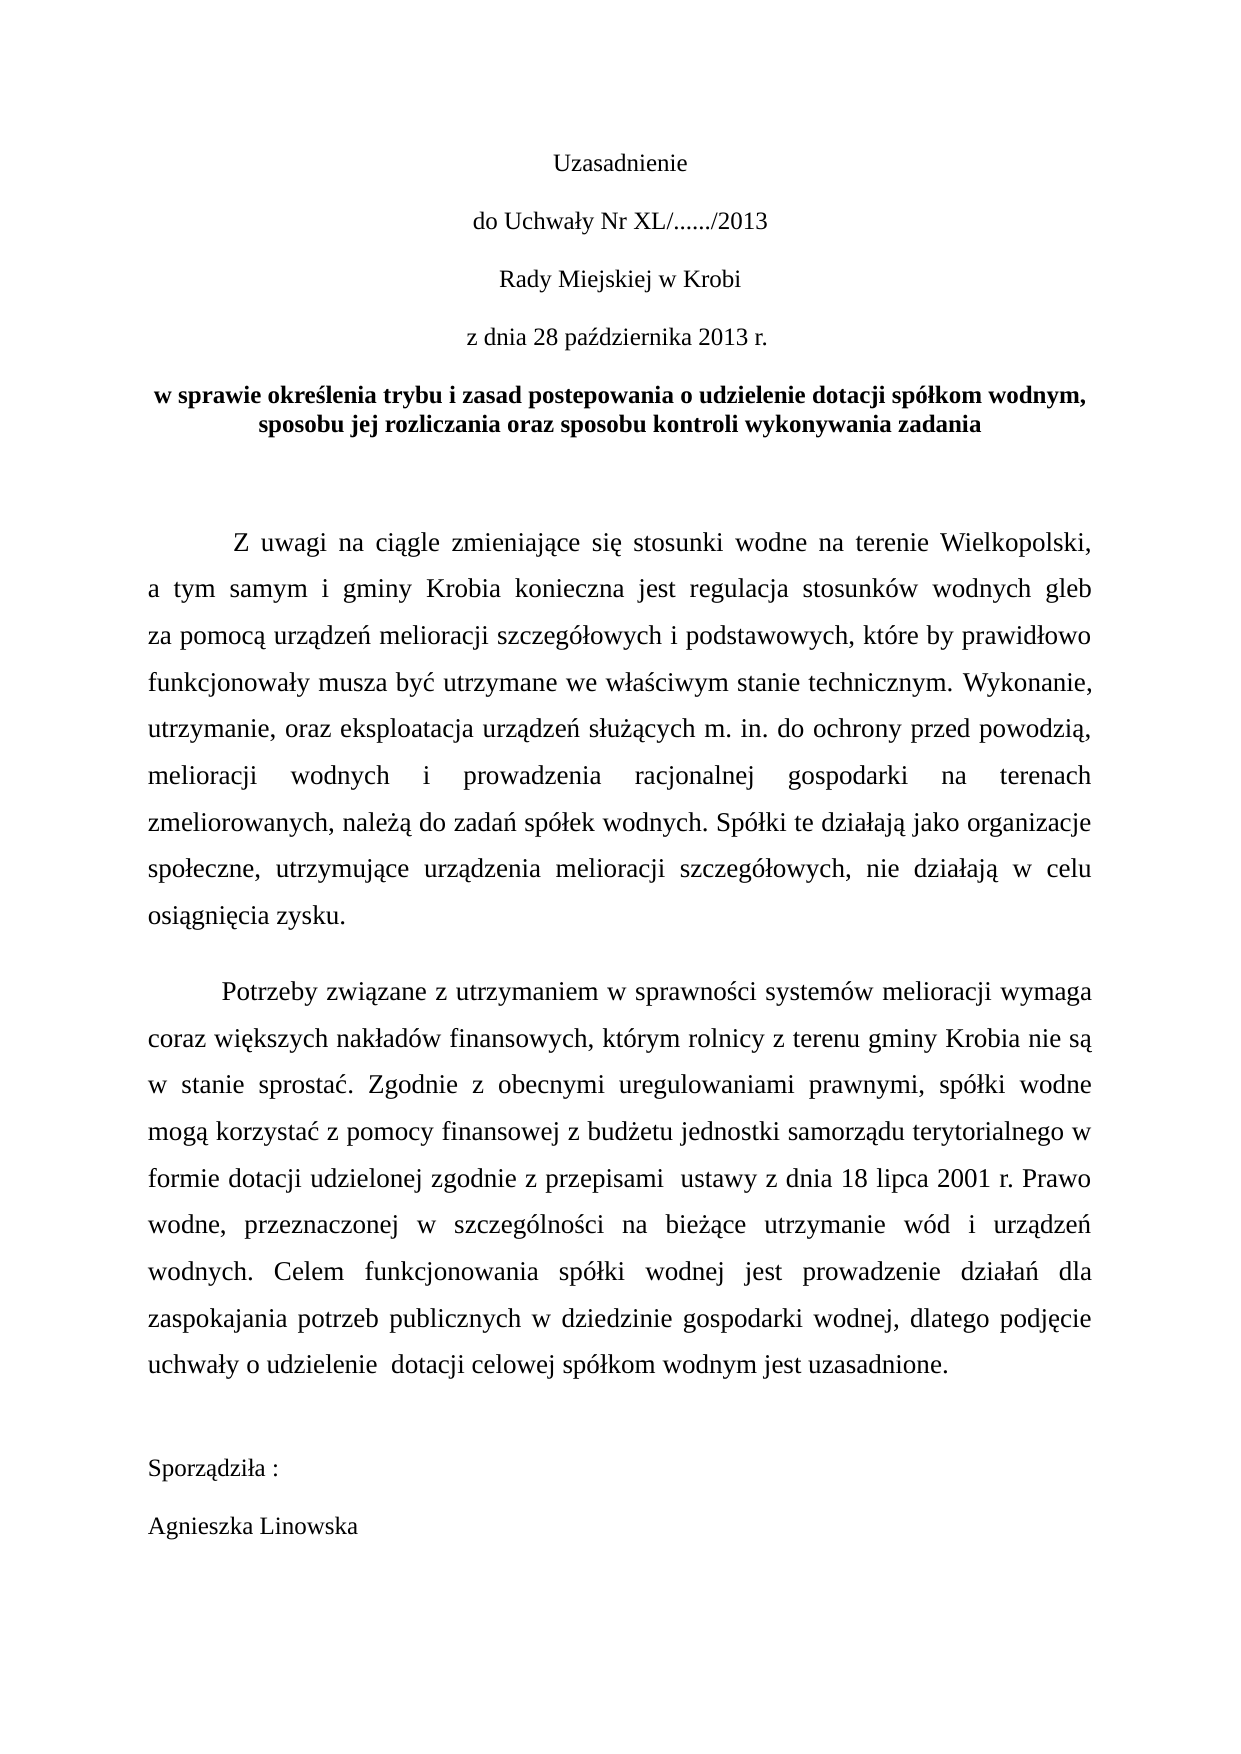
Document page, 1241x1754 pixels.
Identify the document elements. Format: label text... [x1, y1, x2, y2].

text do Uchwały Nr XL/....../2013 [148, 206, 1093, 234]
text z dnia 28 października 2013 r. [148, 322, 1093, 351]
text Agnieszka Linowska [148, 1511, 1093, 1540]
text Z uwagi na ciągle zmieniające się stosunki wodne na terenie Wielkopolski, a tym samym i gminy Krobia konieczna jest regulacja stosunków wodnych gleb za pomocą urządzeń melioracji szczegółowych i podstawowych, które by prawidłowo funkcjonowały musza być utrzymane we właściwym stanie technicznym. Wykonanie, utrzymanie, oraz eksploatacja urządzeń służących m. in. do ochrony przed powodzią, melioracji wodnych i prowadzenia racjonalnej gospodarki na terenach zmeliorowanych, należą do zadań spółek wodnych. Spółki te działają jako organizacje społeczne, utrzymujące urządzenia melioracji szczegółowych, nie działają w celu osiągnięcia zysku. [148, 526, 1093, 930]
text Uzasadnienie [148, 148, 1093, 176]
text Rady Miejskiej w Krobi [148, 264, 1093, 293]
text Potrzeby związane z utrzymaniem w sprawności systemów melioracji wymaga coraz większych nakładów finansowych, którym rolnicy z terenu gminy Krobia nie są w stanie sprostać. Zgodnie z obecnymi uregulowaniami prawnymi, spółki wodne mogą korzystać z pomocy finansowej z budżetu jednostki samorządu terytorialnego w formie dotacji udzielonej zgodnie z przepisami ustawy z dnia 18 lipca 2001 r. Prawo wodne, przeznaczonej w szczególności na bieżące utrzymanie wód i urządzeń wodnych. Celem funkcjonowania spółki wodnej jest prowadzenie działań dla zaspokajania potrzeb publicznych w dziedzinie gospodarki wodnej, dlatego podjęcie uchwały o udzielenie dotacji celowej spółkom wodnym jest uzasadnione. [148, 975, 1093, 1380]
text Sporządziła : [148, 1453, 1093, 1481]
text w sprawie określenia trybu i zasad postepowania o udzielenie dotacji spółkom wodnym, sposobu jej rozliczania oraz sposobu kontroli wykonywania zadania [148, 381, 1093, 438]
